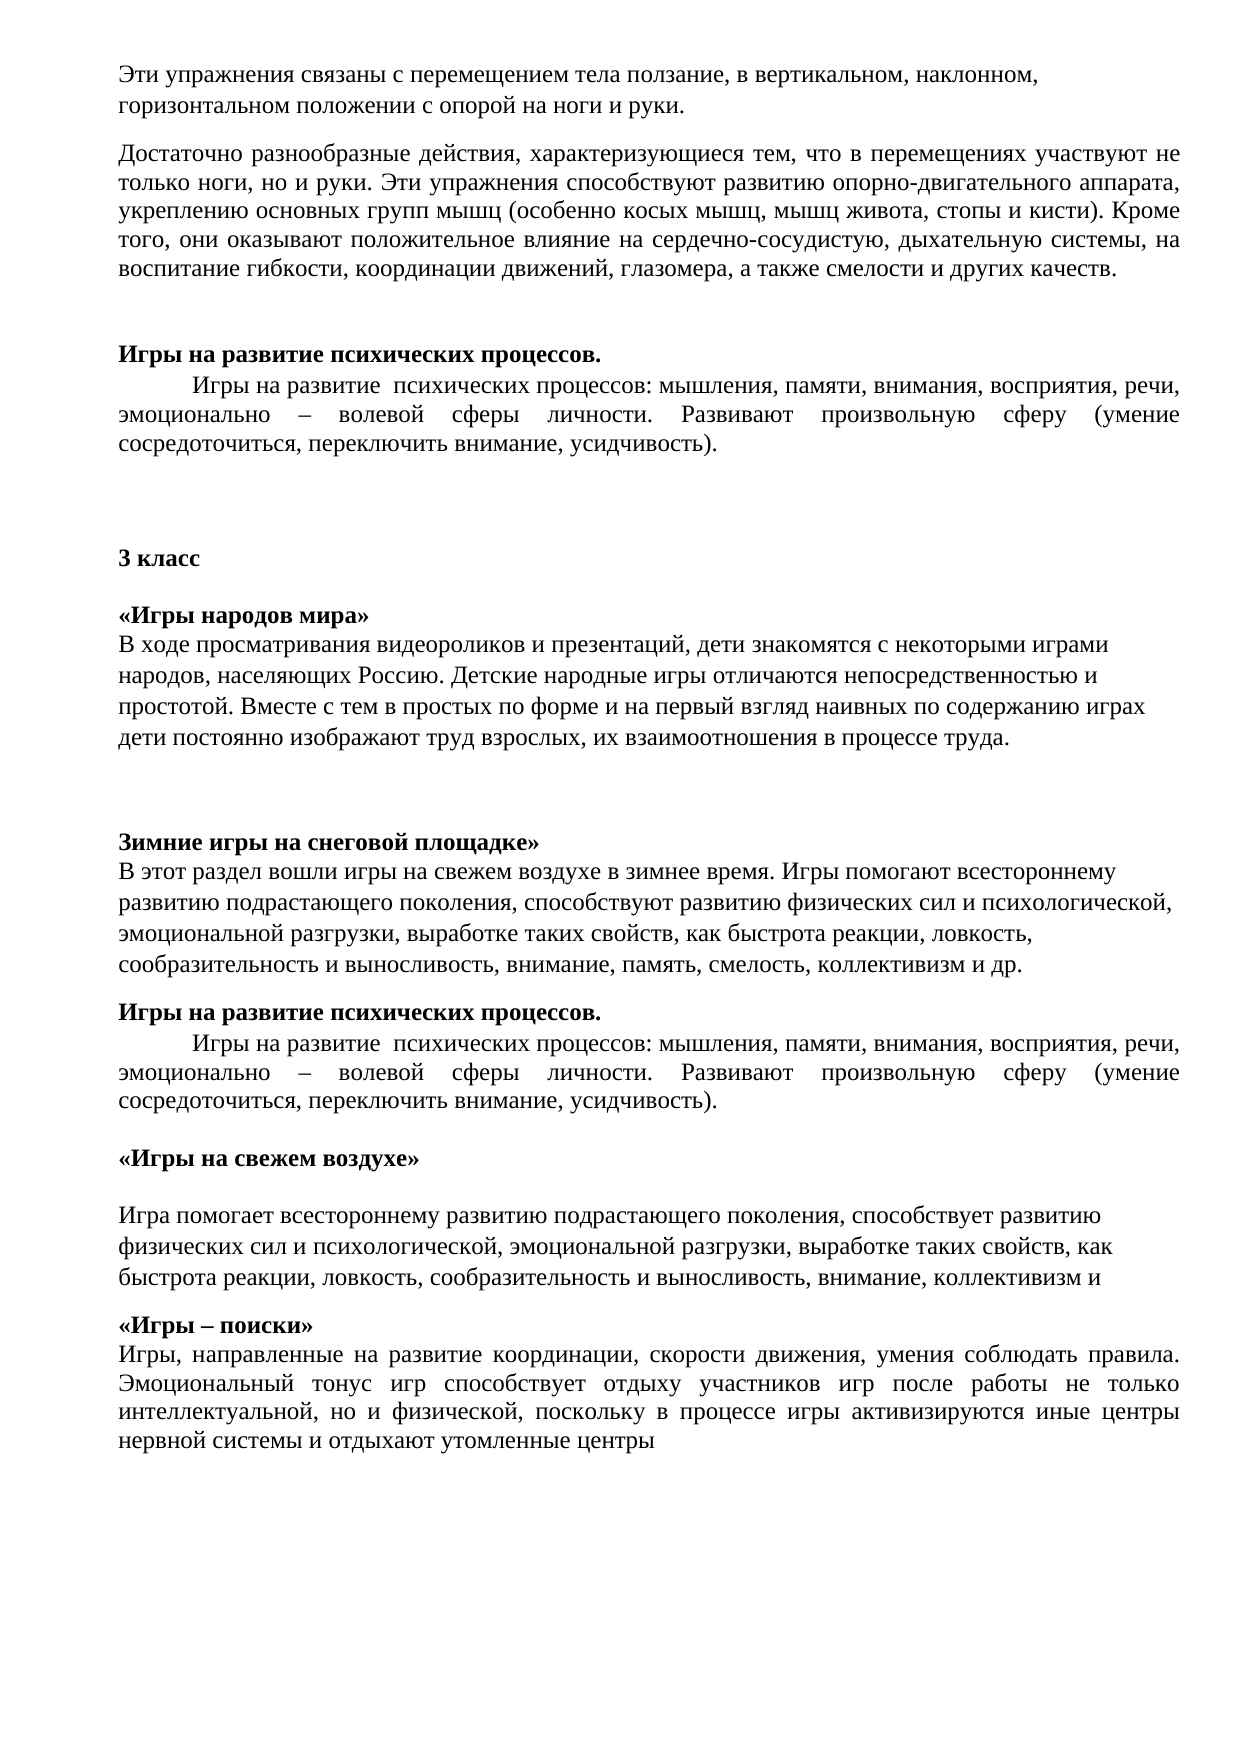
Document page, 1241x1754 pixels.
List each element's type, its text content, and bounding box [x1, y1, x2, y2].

text Игры на развитие психических процессов: мышления, памяти, внимания, восприятия, речи, эмоционально – волевой сферы личности. Развивают произвольную сферу (умение сосредоточиться, переключить внимание, усидчивость). [118, 1028, 1181, 1114]
text В этот раздел вошли игры на свежем воздухе в зимнее время. Игры помогают всестороннему развитию подрастающего поколения, способствуют развитию физических сил и психологической, эмоциональной разгрузки, выработке таких свойств, как быстрота реакции, ловкость, сообразительность и выносливость, внимание, память, смелость, коллективизм и др. [118, 856, 1181, 978]
text Игры на развитие психических процессов: мышления, памяти, внимания, восприятия, речи, эмоционально – волевой сферы личности. Развивают произвольную сферу (умение сосредоточиться, переключить внимание, усидчивость). [118, 370, 1181, 456]
text 3 класс [118, 543, 1181, 571]
text «Игры на свежем воздухе» [118, 1143, 1181, 1172]
text Игры на развитие психических процессов. [118, 997, 1181, 1026]
text Достаточно разнообразные действия, характеризующиеся тем, что в перемещениях участвуют не только ноги, но и руки. Эти упражнения способствуют развитию опорно-двигательного аппарата, укреплению основных групп мышц (особенно косых мышц, мышц живота, стопы и кисти). Кроме того, они оказывают положительное влияние на сердечно-сосудистую, дыхательную системы, на воспитание гибкости, координации движений, глазомера, а также смелости и других качеств. [118, 138, 1181, 282]
text «Игры – поиски» [118, 1310, 1181, 1339]
text В ходе просматривания видеороликов и презентаций, дети знакомятся с некоторыми играми народов, населяющих Россию. Детские народные игры отличаются непосредственностью и простотой. Вместе с тем в простых по форме и на первый взгляд наивных по содержанию играх дети постоянно изображают труд взрослых, их взаимоотношения в процессе труда. [118, 629, 1181, 751]
text Игры, направленные на развитие координации, скорости движения, умения соблюдать правила. Эмоциональный тонус игр способствует отдыху участников игр после работы не только интеллектуальной, но и физической, поскольку в процессе игры активизируются иные центры нервной системы и отдыхают утомленные центры [118, 1339, 1181, 1454]
text Игра помогает всестороннему развитию подрастающего поколения, способствует развитию физических сил и психологической, эмоциональной разгрузки, выработке таких свойств, как быстрота реакции, ловкость, сообразительность и выносливость, внимание, коллективизм и [118, 1200, 1181, 1291]
text Эти упражнения связаны с перемещением тела ползание, в вертикальном, наклонном, горизонтальном положении с опорой на ноги и руки. [118, 59, 1181, 119]
text Игры на развитие психических процессов. [118, 339, 1181, 368]
text «Игры народов мира» [118, 600, 1181, 629]
text Зимние игры на снеговой площадке» [118, 827, 1181, 856]
